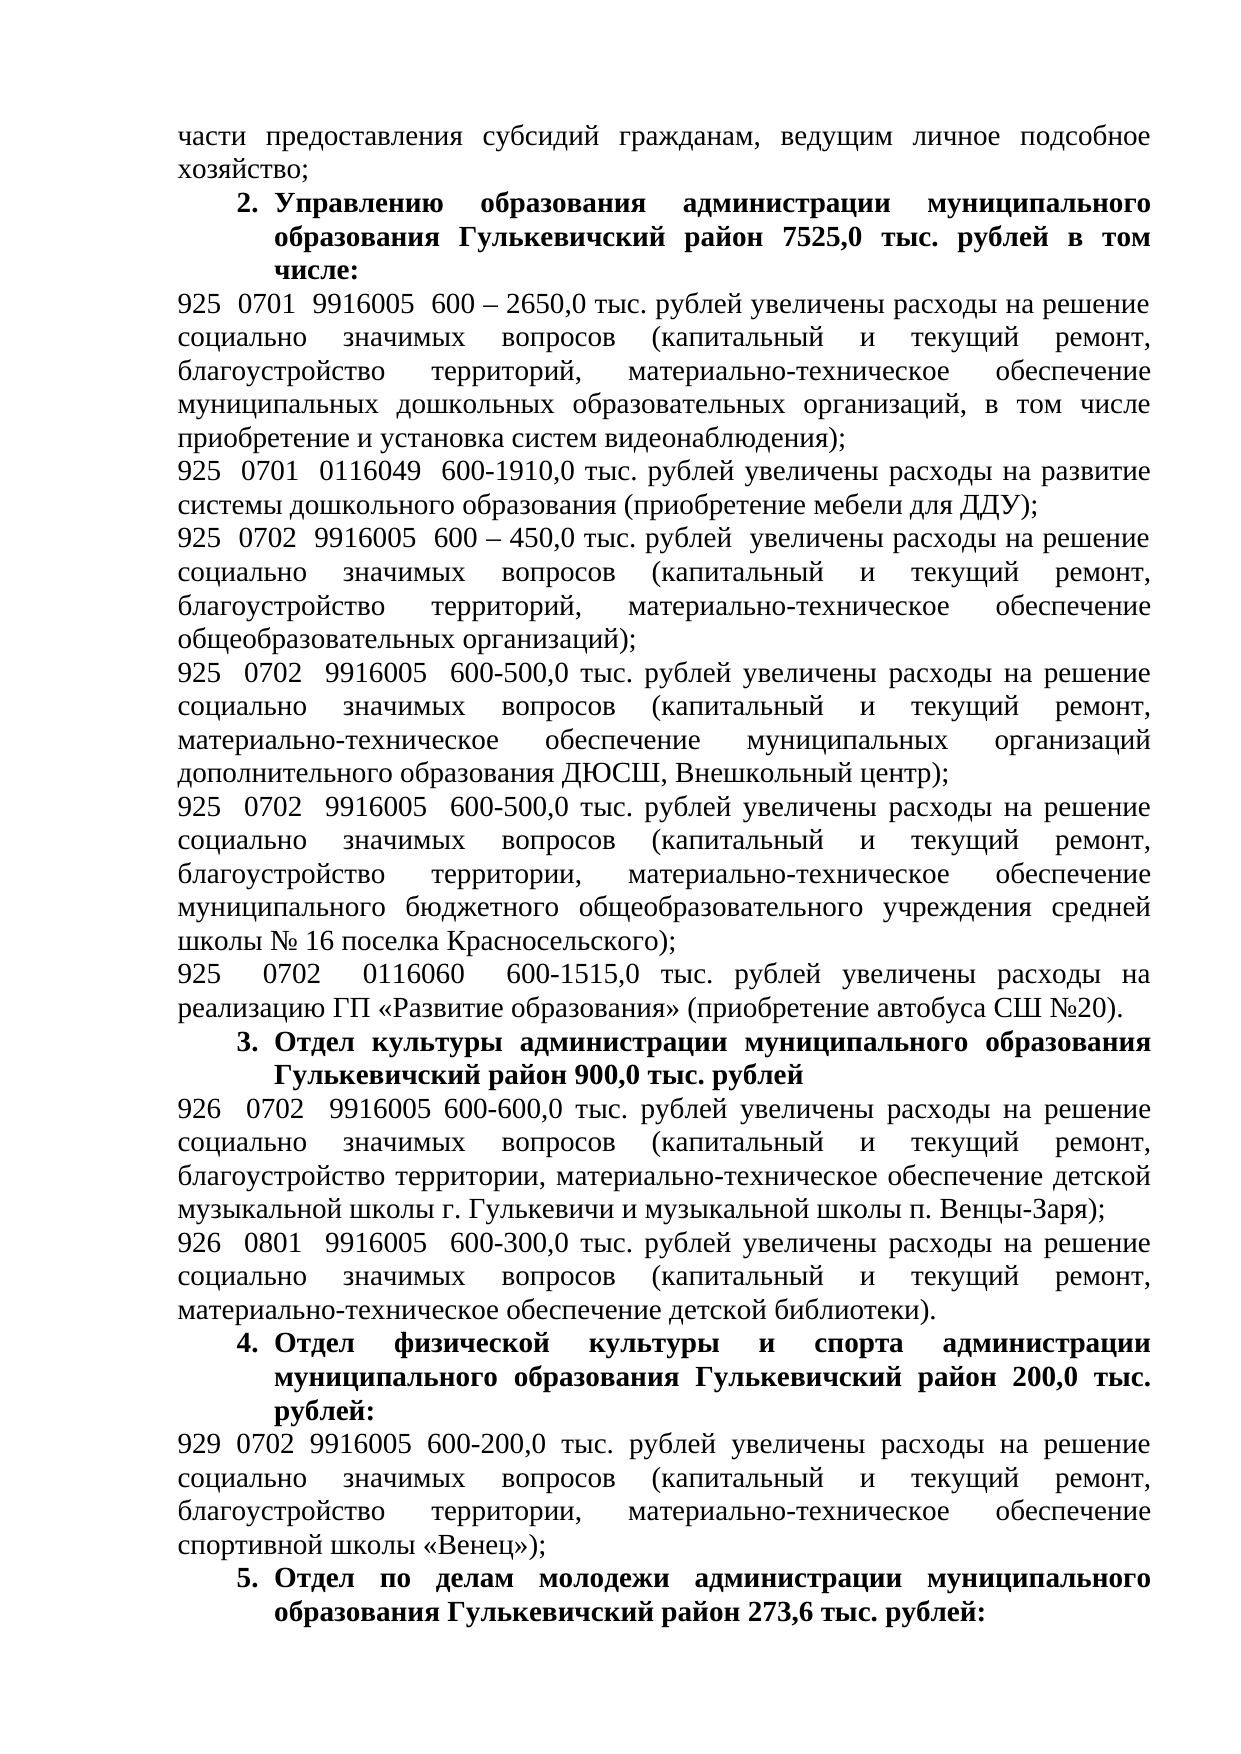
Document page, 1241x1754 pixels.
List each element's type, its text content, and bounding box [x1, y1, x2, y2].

list Управлению образования администрации муниципального образования Гулькевичский район 7525,0 тыс. рублей в том числе: [236, 185, 1152, 286]
list Отдел по делам молодежи администрации муниципального образования Гулькевичский район 273,6 тыс. рублей: [236, 1560, 1152, 1627]
list 925 0702 9916005 600-500,0 тыс. рублей увеличены расходы на решение социально значимых вопросов (капитальный и текущий ремонт, благоустройство территории, материально-техническое обеспечение муниципального бюджетного общеобразовательного учреждения средней школы № 16 поселка Красносельского); [177, 789, 1152, 957]
list 925 0702 9916005 600-500,0 тыс. рублей увеличены расходы на решение социально значимых вопросов (капитальный и текущий ремонт, материально-техническое обеспечение муниципальных организаций дополнительного образования ДЮСШ, Внешкольный центр); [177, 655, 1152, 789]
list 925 0702 0116060 600-1515,0 тыс. рублей увеличены расходы на реализацию ГП «Развитие образования» (приобретение автобуса СШ №20). [177, 957, 1152, 1024]
text 929 0702 9916005 600-200,0 тыс. рублей увеличены расходы на решение социально значимых вопросов (капитальный и текущий ремонт, благоустройство территории, материально-техническое обеспечение спортивной школы «Венец»); [177, 1426, 1152, 1560]
text 926 0801 9916005 600-300,0 тыс. рублей увеличены расходы на решение социально значимых вопросов (капитальный и текущий ремонт, материально-техническое обеспечение детской библиотеки). [177, 1225, 1152, 1326]
list 925 0701 9916005 600 – 2650,0 тыс. рублей увеличены расходы на решение социально значимых вопросов (капитальный и текущий ремонт, благоустройство территорий, материально-техническое обеспечение муниципальных дошкольных образовательных организаций, в том числе приобретение и установка систем видеонаблюдения); [177, 286, 1152, 453]
list 925 0701 0116049 600-1910,0 тыс. рублей увеличены расходы на развитие системы дошкольного образования (приобретение мебели для ДДУ); [177, 453, 1152, 521]
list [177, 118, 1152, 185]
list Отдел физической культуры и спорта администрации муниципального образования Гулькевичский район 200,0 тыс. рублей: [236, 1326, 1152, 1426]
text 926 0702 9916005 600-600,0 тыс. рублей увеличены расходы на решение социально значимых вопросов (капитальный и текущий ремонт, благоустройство территории, материально-техническое обеспечение детской музыкальной школы г. Гулькевичи и музыкальной школы п. Венцы-Заря); [177, 1091, 1152, 1225]
list 925 0702 9916005 600 – 450,0 тыс. рублей увеличены расходы на решение социально значимых вопросов (капитальный и текущий ремонт, благоустройство территорий, материально-техническое обеспечение общеобразовательных организаций); [177, 521, 1152, 655]
list Отдел культуры администрации муниципального образования Гулькевичский район 900,0 тыс. рублей [236, 1024, 1152, 1091]
